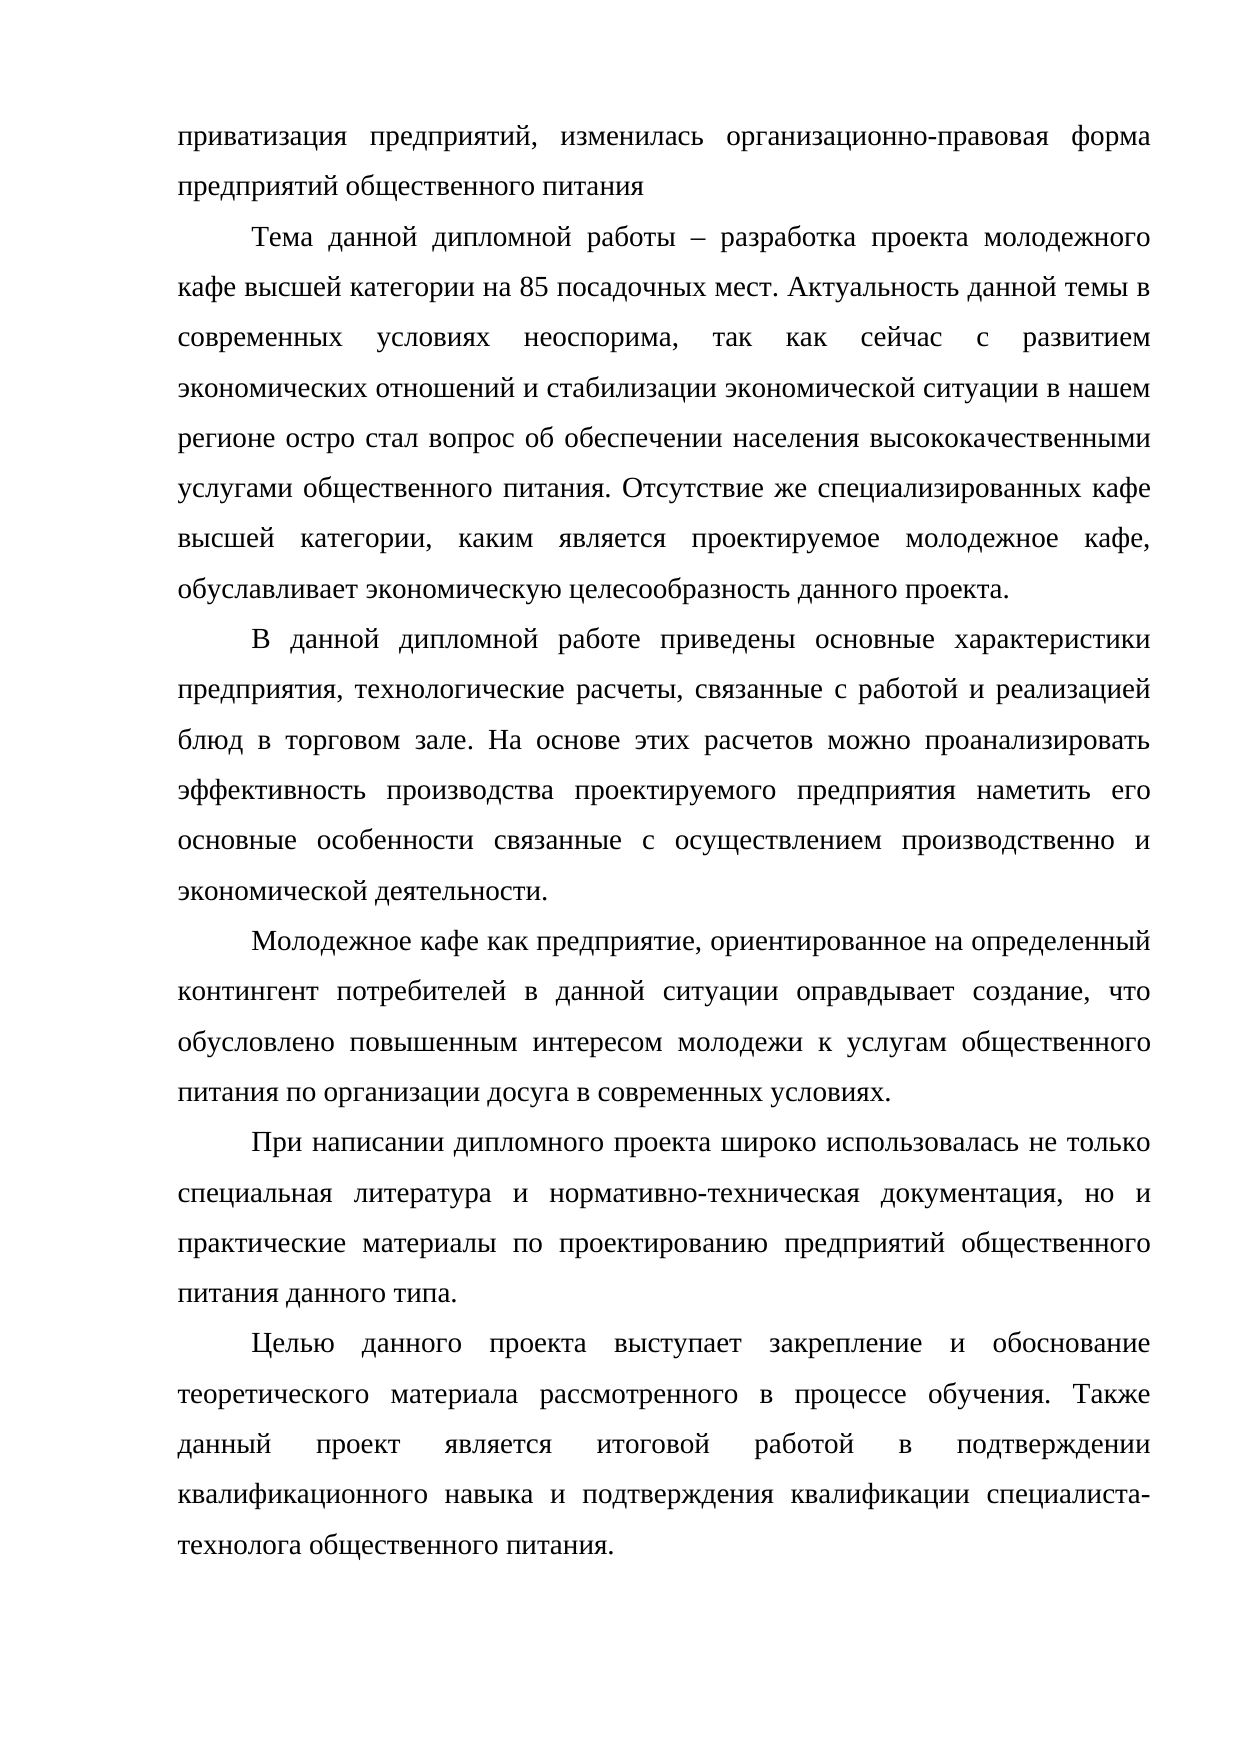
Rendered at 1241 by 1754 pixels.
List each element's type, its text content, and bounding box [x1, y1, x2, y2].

text Целью данного проекта выступает закрепление и обоснование теоретического материала рассмотренного в процессе обучения. Также данный проект является итоговой работой в подтверждении квалификационного навыка и подтверждения квалификации специалиста-технолога общественного питания. [177, 1326, 1152, 1560]
text При написании дипломного проекта широко использовалась не только специальная литература и нормативно-техническая документация, но и практические материалы по проектированию предприятий общественного питания данного типа. [177, 1124, 1152, 1309]
text Молодежное кафе как предприятие, ориентированное на определенный контингент потребителей в данной ситуации оправдывает создание, что обусловлено повышенным интересом молодежи к услугам общественного питания по организации досуга в современных условиях. [177, 923, 1152, 1108]
text Тема данной дипломной работы – разработка проекта молодежного кафе высшей категории на 85 посадочных мест. Актуальность данной темы в современных условиях неоспорима, так как сейчас с развитием экономических отношений и стабилизации экономической ситуации в нашем регионе остро стал вопрос об обеспечении населения высококачественными услугами общественного питания. Отсутствие же специализированных кафе высшей категории, каким является проектируемое молодежное кафе, обуславливает экономическую целесообразность данного проекта. [177, 219, 1152, 604]
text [177, 118, 1152, 202]
text В данной дипломной работе приведены основные характеристики предприятия, технологические расчеты, связанные с работой и реализацией блюд в торговом зале. На основе этих расчетов можно проанализировать эффективность производства проектируемого предприятия наметить его основные особенности связанные с осуществлением производственно и экономической деятельности. [177, 621, 1152, 906]
